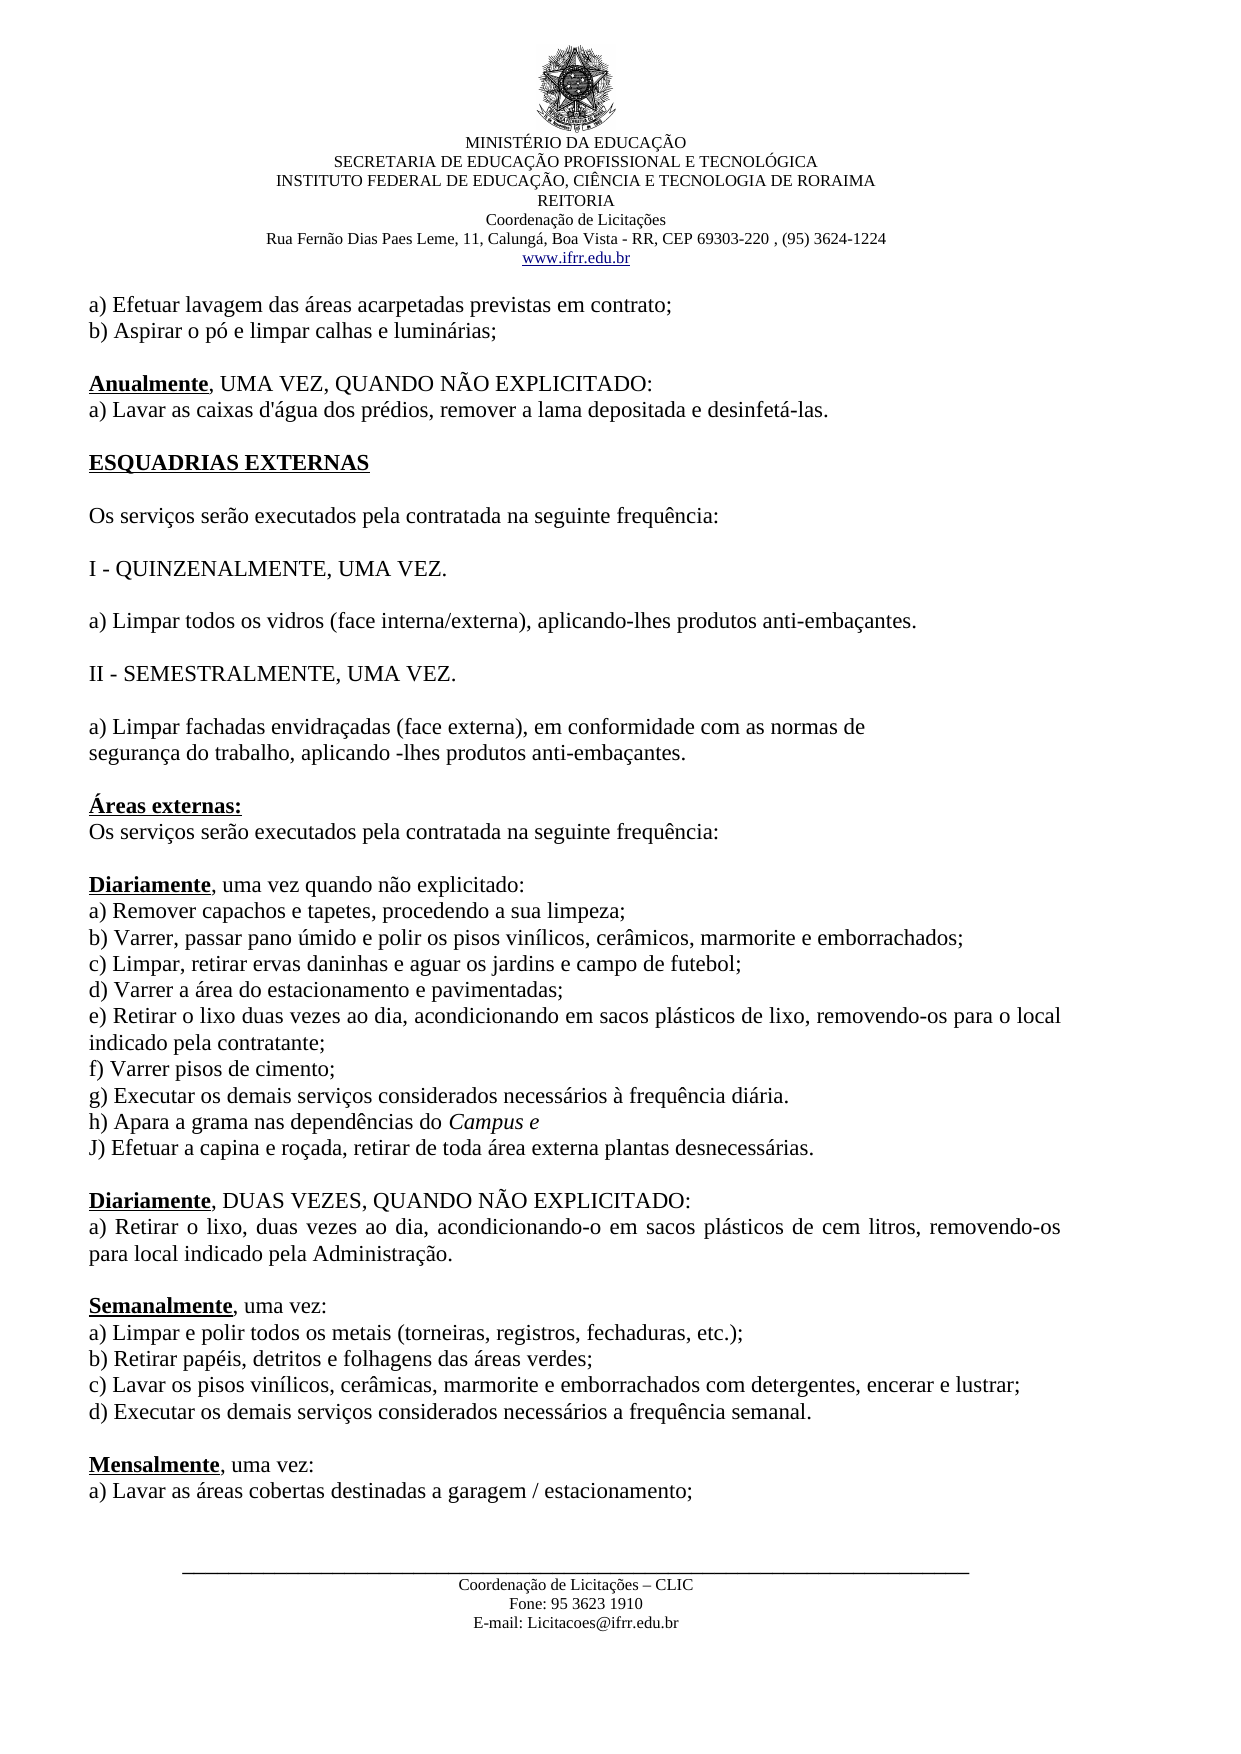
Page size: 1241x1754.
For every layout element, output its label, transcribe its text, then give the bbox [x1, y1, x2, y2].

list f) Varrer pisos de cimento; [89, 1055, 1063, 1082]
list a) Limpar todos os vidros (face interna/externa), aplicando-lhes produtos anti-embaçantes. [89, 607, 1063, 634]
list e) Retirar o lixo duas vezes ao dia, acondicionando em sacos plásticos de lixo, removendo-os para o local indicado pela contratante; [89, 1003, 1063, 1055]
list a) Efetuar lavagem das áreas acarpetadas previstas em contrato; [89, 291, 1063, 317]
list Os serviços serão executados pela contratada na seguinte frequência: [89, 502, 1063, 528]
list c) Lavar os pisos vinílicos, cerâmicas, marmorite e emborrachados com detergentes, encerar e lustrar; [89, 1372, 1063, 1398]
list I - QUINZENALMENTE, UMA VEZ. [89, 554, 1063, 581]
list g) Executar os demais serviços considerados necessários à frequência diária. [89, 1082, 1063, 1108]
list b) Varrer, passar pano úmido e polir os pisos vinílicos, cerâmicos, marmorite e emborrachados; [89, 923, 1063, 950]
list segurança do trabalho, aplicando -lhes produtos anti-embaçantes. [89, 739, 1063, 765]
list Áreas externas: [89, 792, 1063, 818]
list Semanalmente, uma vez: [89, 1292, 1063, 1319]
list a) Lavar as caixas d'água dos prédios, remover a lama depositada e desinfetá-las. [89, 396, 1063, 423]
list Anualmente, UMA VEZ, QUANDO NÃO EXPLICITADO: [89, 370, 1063, 396]
list Diariamente, uma vez quando não explicitado: [89, 871, 1063, 897]
list b) Retirar papéis, detritos e folhagens das áreas verdes; [89, 1345, 1063, 1372]
list a) Remover capachos e tapetes, procedendo a sua limpeza; [89, 897, 1063, 923]
list d) Varrer a área do estacionamento e pavimentadas; [89, 976, 1063, 1003]
list a) Limpar e polir todos os metais (torneiras, registros, fechaduras, etc.); [89, 1319, 1063, 1345]
list Mensalmente, uma vez: [89, 1451, 1063, 1477]
list Diariamente, DUAS VEZES, QUANDO NÃO EXPLICITADO: [89, 1187, 1063, 1213]
list II - SEMESTRALMENTE, UMA VEZ. [89, 660, 1063, 686]
picture [536, 44, 616, 133]
list b) Aspirar o pó e limpar calhas e luminárias; [89, 317, 1063, 344]
list a) Lavar as áreas cobertas destinadas a garagem / estacionamento; [89, 1477, 1063, 1503]
list ESQUADRIAS EXTERNAS [89, 449, 1063, 476]
list a) Limpar fachadas envidraçadas (face externa), em conformidade com as normas de [89, 713, 1063, 739]
list d) Executar os demais serviços considerados necessários a frequência semanal. [89, 1398, 1063, 1424]
list Os serviços serão executados pela contratada na seguinte frequência: [89, 818, 1063, 844]
list h) Apara a grama nas dependências do Campus e [89, 1108, 1063, 1134]
list c) Limpar, retirar ervas daninhas e aguar os jardins e campo de futebol; [89, 950, 1063, 976]
list a) Retirar o lixo, duas vezes ao dia, acondicionando-o em sacos plásticos de cem litros, removendo-os para local indicado pela Administração. [89, 1213, 1063, 1266]
list J) Efetuar a capina e roçada, retirar de toda área externa plantas desnecessárias. [89, 1134, 1063, 1161]
